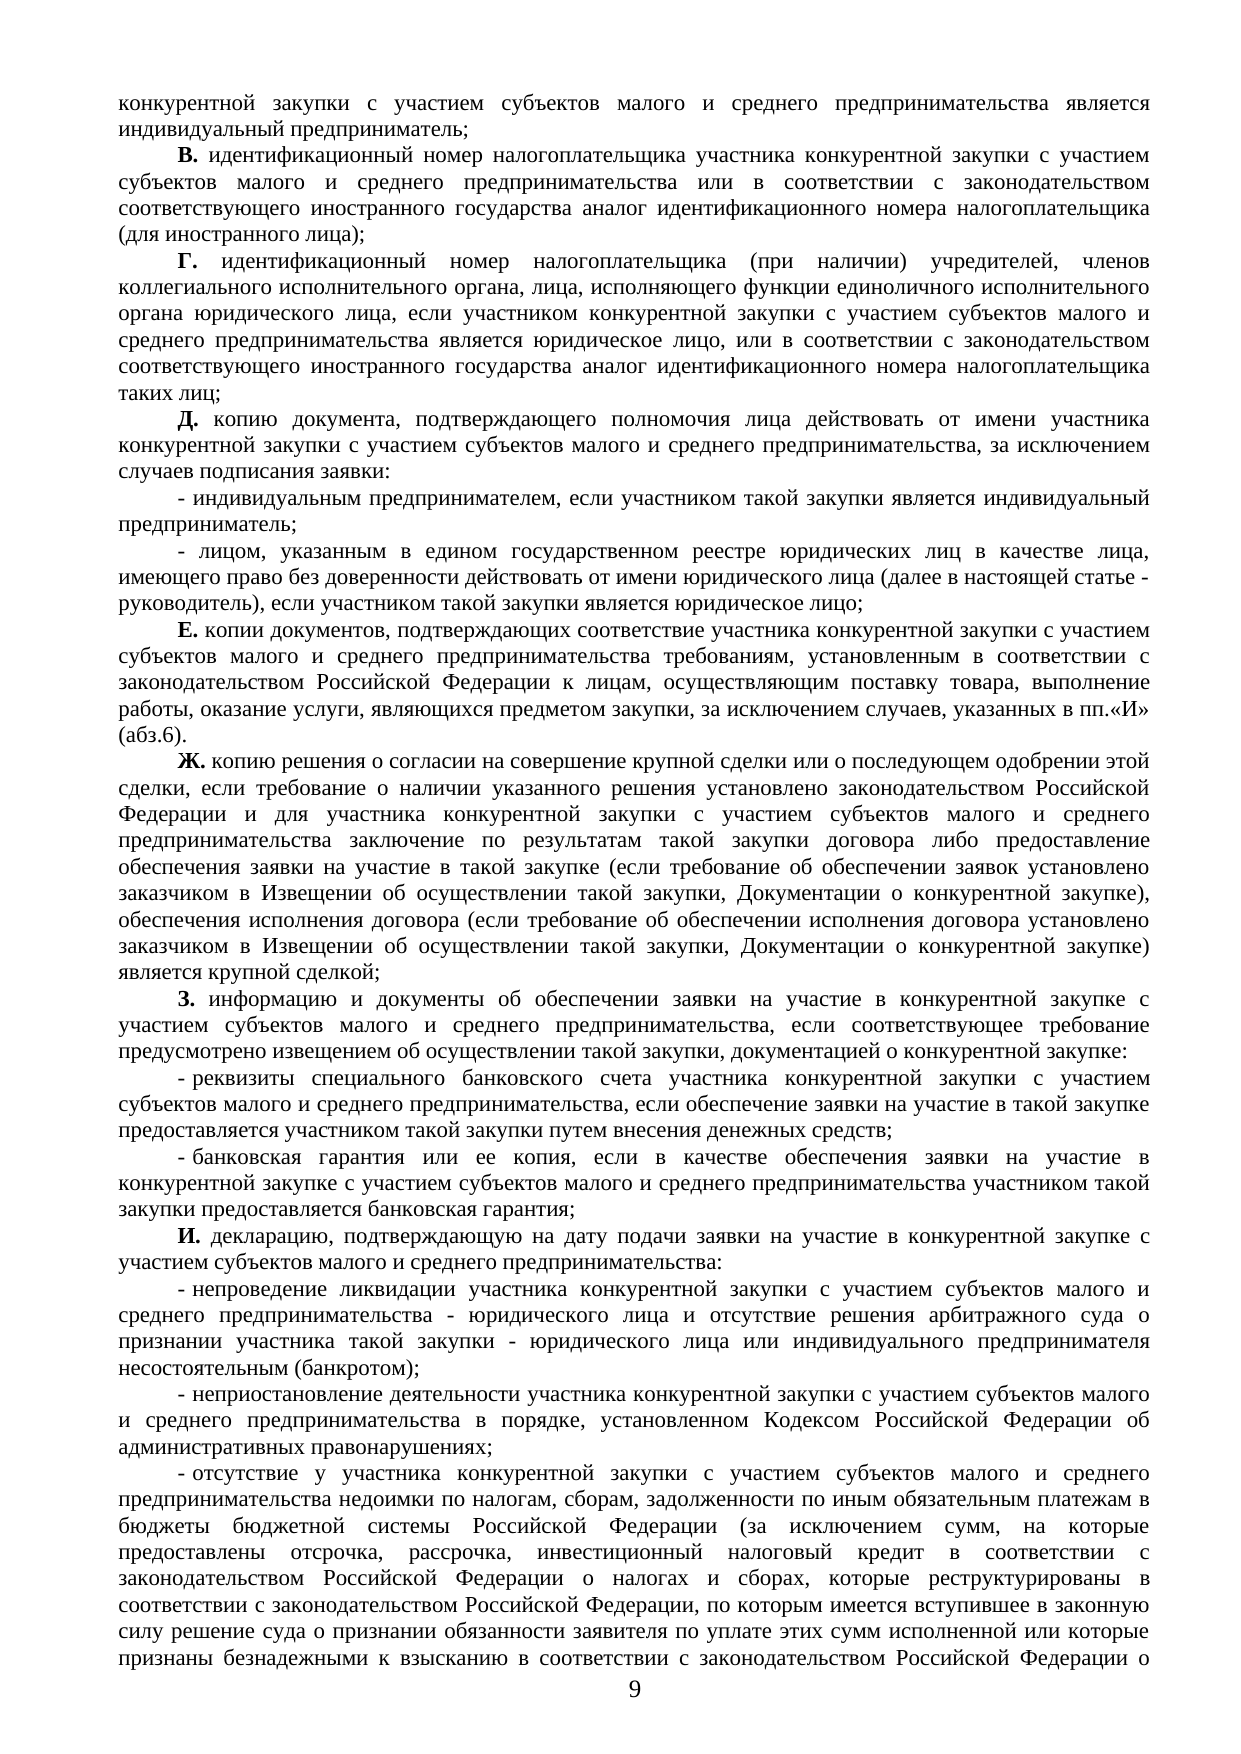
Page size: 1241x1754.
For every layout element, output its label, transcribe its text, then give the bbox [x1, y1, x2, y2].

list реквизиты специального банковского счета участника конкурентной закупки с участием субъектов малого и среднего предпринимательства, если обеспечение заявки на участие в такой закупке предоставляется участником такой закупки путем внесения денежных средств; [118, 1064, 1152, 1143]
list В. идентификационный номер налогоплательщика участника конкурентной закупки с участием субъектов малого и среднего предпринимательства или в соответствии с законодательством соответствующего иностранного государства аналог идентификационного номера налогоплательщика (для иностранного лица); [118, 141, 1152, 247]
list Г. идентификационный номер налогоплательщика (при наличии) учредителей, членов коллегиального исполнительного органа, лица, исполняющего функции единоличного исполнительного органа юридического лица, если участником конкурентной закупки с участием субъектов малого и среднего предпринимательства является юридическое лицо, или в соответствии с законодательством соответствующего иностранного государства аналог идентификационного номера налогоплательщика таких лиц; [118, 247, 1152, 405]
list - лицом, указанным в едином государственном реестре юридических лиц в качестве лица, имеющего право без доверенности действовать от имени юридического лица (далее в настоящей статье - руководитель), если участником такой закупки является юридическое лицо; [118, 537, 1152, 616]
list З. информацию и документы об обеспечении заявки на участие в конкурентной закупке с участием субъектов малого и среднего предпринимательства, если соответствующее требование предусмотрено извещением об осуществлении такой закупки, документацией о конкурентной закупке: [118, 985, 1152, 1064]
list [118, 89, 1152, 141]
list неприостановление деятельности участника конкурентной закупки с участием субъектов малого и среднего предпринимательства в порядке, установленном Кодексом Российской Федерации об административных правонарушениях; [118, 1380, 1152, 1459]
list банковская гарантия или ее копия, если в качестве обеспечения заявки на участие в конкурентной закупке с участием субъектов малого и среднего предпринимательства участником такой закупки предоставляется банковская гарантия; [118, 1143, 1152, 1222]
list непроведение ликвидации участника конкурентной закупки с участием субъектов малого и среднего предпринимательства - юридического лица и отсутствие решения арбитражного суда о признании участника такой закупки - юридического лица или индивидуального предпринимателя несостоятельным (банкротом); [118, 1274, 1152, 1380]
list - индивидуальным предпринимателем, если участником такой закупки является индивидуальный предприниматель; [118, 484, 1152, 537]
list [118, 1459, 1152, 1670]
list И. декларацию, подтверждающую на дату подачи заявки на участие в конкурентной закупке с участием субъектов малого и среднего предпринимательства: [118, 1222, 1152, 1274]
list Д. копию документа, подтверждающего полномочия лица действовать от имени участника конкурентной закупки с участием субъектов малого и среднего предпринимательства, за исключением случаев подписания заявки: [118, 405, 1152, 484]
list Е. копии документов, подтверждающих соответствие участника конкурентной закупки с участием субъектов малого и среднего предпринимательства требованиям, установленным в соответствии с законодательством Российской Федерации к лицам, осуществляющим поставку товара, выполнение работы, оказание услуги, являющихся предметом закупки, за исключением случаев, указанных в пп.«И» (абз.6). [118, 616, 1152, 747]
list Ж. копию решения о согласии на совершение крупной сделки или о последующем одобрении этой сделки, если требование о наличии указанного решения установлено законодательством Российской Федерации и для участника конкурентной закупки с участием субъектов малого и среднего предпринимательства заключение по результатам такой закупки договора либо предоставление обеспечения заявки на участие в такой закупке (если требование об обеспечении заявок установлено заказчиком в Извещении об осуществлении такой закупки, Документации о конкурентной закупке), обеспечения исполнения договора (если требование об обеспечении исполнения договора установлено заказчиком в Извещении об осуществлении такой закупки, Документации о конкурентной закупке) является крупной сделкой; [118, 747, 1152, 985]
